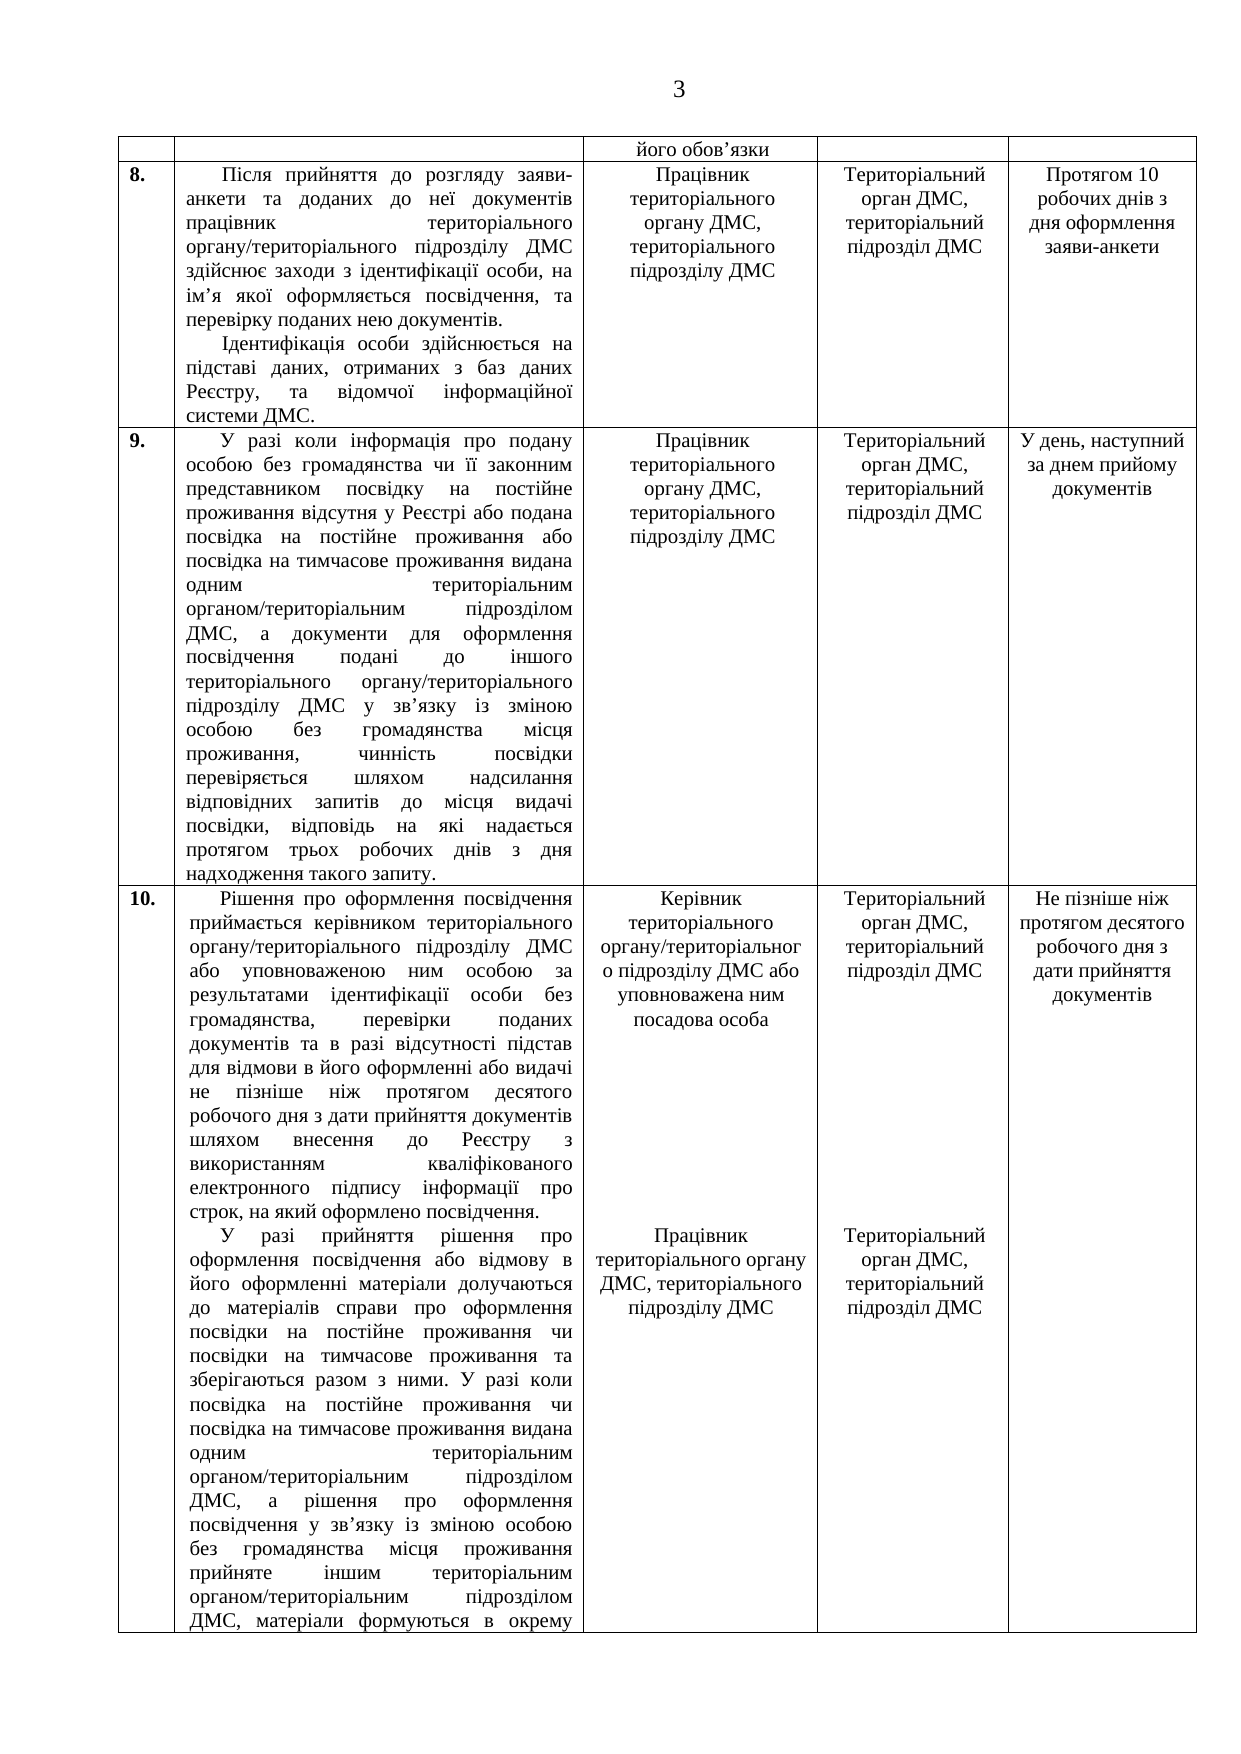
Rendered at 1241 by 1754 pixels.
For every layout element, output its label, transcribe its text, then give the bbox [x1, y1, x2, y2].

table_cell У день, наступний за днем прийому документів [1009, 428, 1196, 885]
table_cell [1009, 886, 1196, 1632]
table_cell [1009, 137, 1196, 161]
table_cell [818, 137, 1008, 161]
table_cell Територіальний орган ДМС, територіальний підрозділ ДМС [818, 428, 1008, 885]
table_cell Працівник територіального органу ДМС, територіального підрозділу ДМС [584, 428, 817, 885]
table_cell У разі коли інформація про подану особою без громадянства чи її законним представником посвідку на постійне проживання відсутня у Реєстрі або подана посвідка на постійне проживання або посвідка на тимчасове проживання видана одним територіальним органом/територіальним підрозділом ДМС, а документи для оформлення посвідчення подані до іншого територіального органу/територіального підрозділу ДМС у зв’язку із зміною особою без громадянства місця проживання, чинність посвідки перевіряється шляхом надсилання відповідних запитів до місця видачі посвідки, відповідь на які надається протягом трьох робочих днів з дня надходження такого запиту. [175, 428, 583, 885]
table_cell Працівник територіального органу ДМС, територіального підрозділу ДМС [584, 162, 817, 427]
table_cell 8. [119, 162, 174, 427]
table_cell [584, 137, 817, 161]
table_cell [818, 886, 1008, 1632]
table_cell Після прийняття до розгляду заяви-анкети та доданих до неї документів працівник територіального органу/територіального підрозділу ДМС здійснює заходи з ідентифікації особи, на ім’я якої оформляється посвідчення, та перевірку поданих нею документів. Ідентифікація особи здійснюється на підставі даних, отриманих з баз даних Реєстру, та відомчої інформаційної системи ДМС. [175, 162, 583, 427]
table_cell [175, 137, 583, 161]
table_cell 10. [119, 886, 174, 1632]
table_cell Протягом 10 робочих днів з дня оформлення заяви-анкети [1009, 162, 1196, 427]
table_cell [175, 886, 583, 1632]
table_cell 9. [119, 428, 174, 885]
table_cell 7. [119, 137, 174, 161]
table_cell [584, 886, 817, 1632]
table_cell Територіальний орган ДМС, територіальний підрозділ ДМС [818, 162, 1008, 427]
